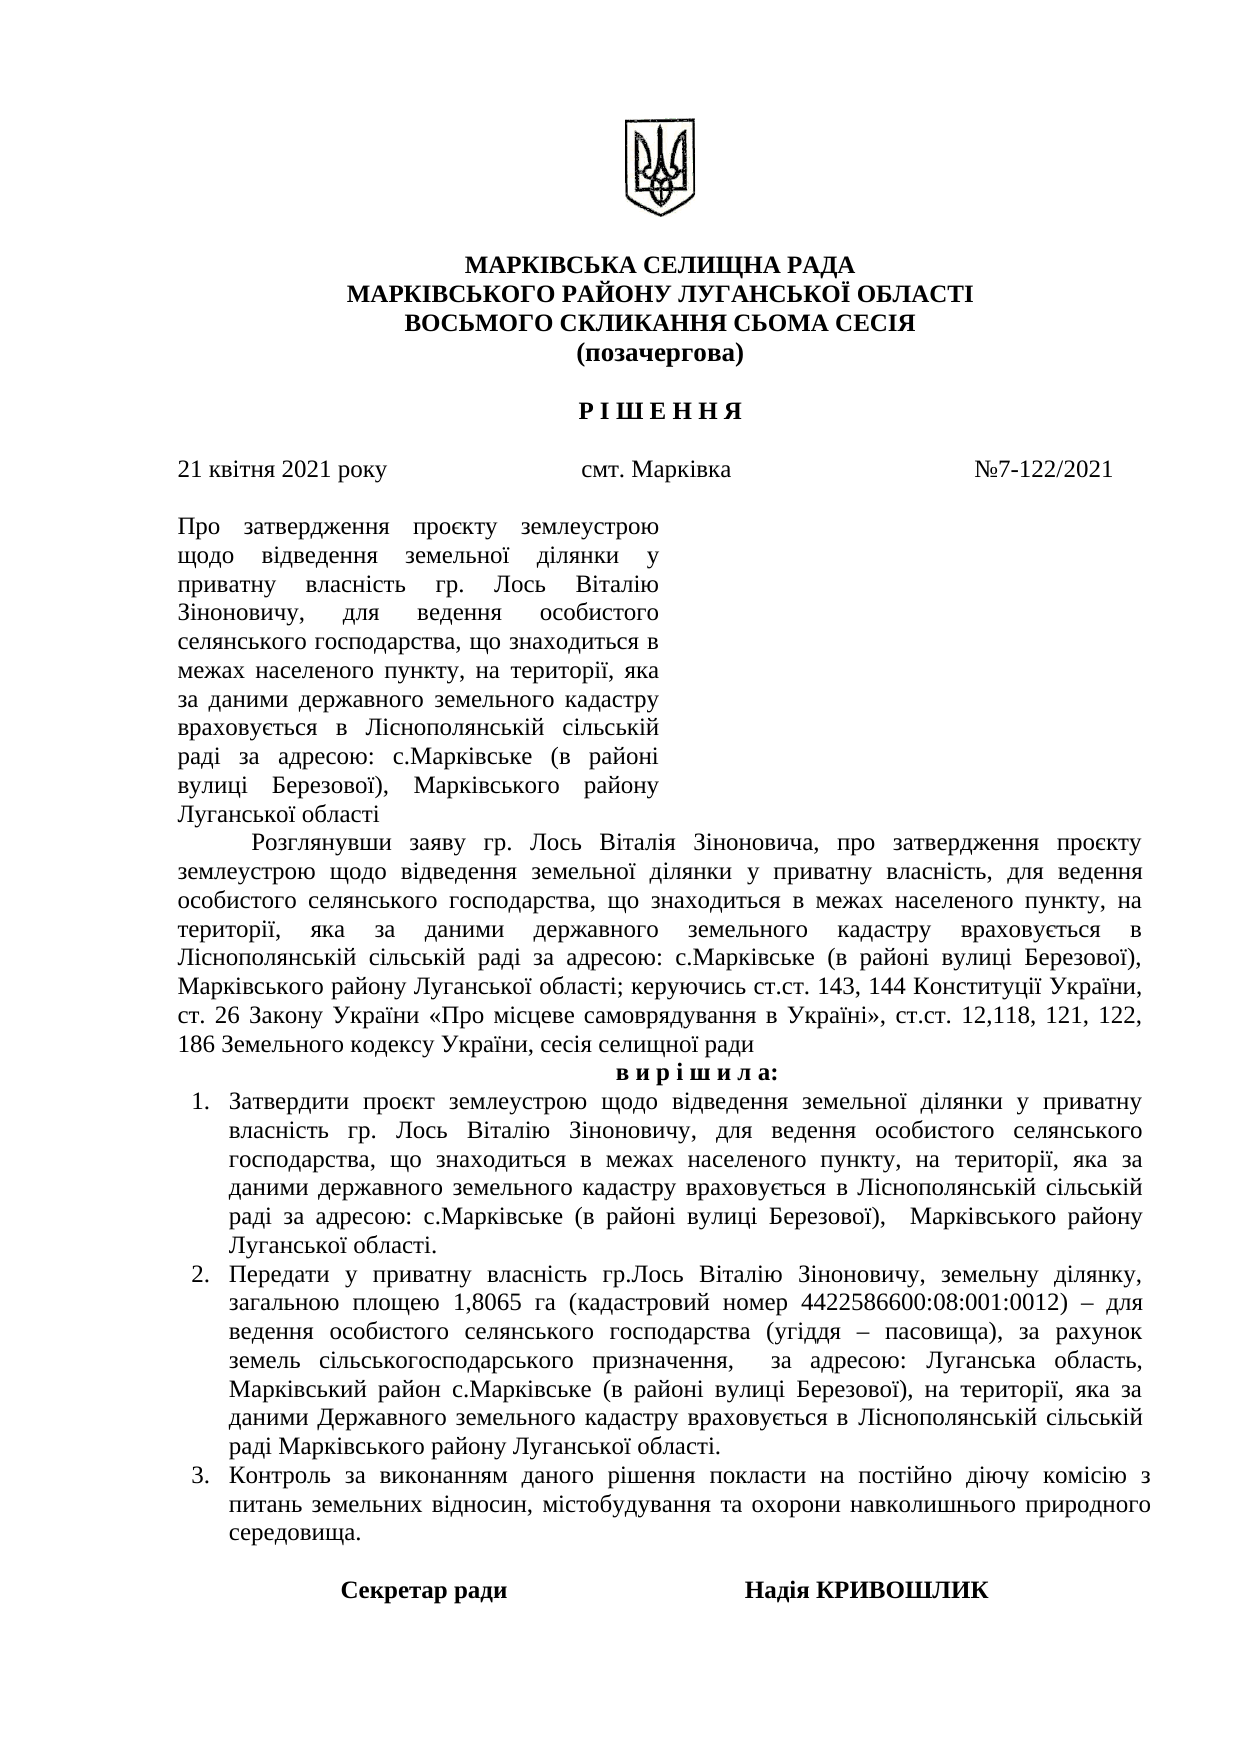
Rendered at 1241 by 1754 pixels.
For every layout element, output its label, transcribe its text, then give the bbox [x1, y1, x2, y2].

list Контроль за виконанням даного рішення покласти на постійно діючу комісію з питань земельних відносин, містобудування та охорони навколишнього природного середовища. [191, 1460, 1152, 1546]
list Передати у приватну власність гр.Лось Віталію Зіноновичу, земельну ділянку, загальною площею 1,8065 га (кадастровий номер 4422586600:08:001:0012) – для ведення особистого селянського господарства (угіддя – пасовища), за рахунок земель сільськогосподарського призначення, за адресою: Луганська область, Марківський район с.Марківське (в районі вулиці Березової), на території, яка за даними Державного земельного кадастру враховується в Ліснополянській сільській раді Марківського району Луганської області. [191, 1259, 1143, 1460]
text (позачергова) [177, 336, 1143, 367]
text ВОСЬМОГО СКЛИКАННЯ СЬОМА СЕСІЯ [177, 308, 1143, 336]
text Розглянувши заяву гр. Лось Віталія Зіноновича, про затвердження проєкту землеустрою щодо відведення земельної ділянки у приватну власність, для ведення особистого селянського господарства, що знаходиться в межах населеного пункту, на території, яка за даними державного земельного кадастру враховується в Ліснополянській сільській раді за адресою: с.Марківське (в районі вулиці Березової), Марківського району Луганської області; керуючись ст.ст. 143, 144 Конституції України, ст. 26 Закону України «Про місцеве самоврядування в Україні», ст.ст. 12,118, 121, 122, 186 Земельного кодексу України, сесія селищної ради [177, 827, 1143, 1057]
subtitle МАРКІВСЬКА СЕЛИЩНА РАДА [177, 250, 1143, 279]
subtitle МАРКІВСЬКОГО РАЙОНУ ЛУГАНСЬКОЇ ОБЛАСТІ [177, 279, 1143, 308]
picture [625, 118, 696, 217]
text в и р і ш и л а: [177, 1057, 1143, 1086]
list Затвердити проєкт землеустрою щодо відведення земельної ділянки у приватну власність гр. Лось Віталію Зіноновичу, для ведення особистого селянського господарства, що знаходиться в межах населеного пункту, на території, яка за даними державного земельного кадастру враховується в Ліснополянській сільській раді за адресою: с.Марківське (в районі вулиці Березової), Марківського району Луганської області. [191, 1086, 1143, 1259]
text 21 квітня 2021 року смт. Марківка №7-122/2021 [177, 454, 1143, 482]
text Секретар ради Надія КРИВОШЛИК [177, 1575, 1152, 1604]
text Р І Ш Е Н Н Я [177, 396, 1143, 425]
table_header Про затвердження проєкту землеустрою щодо відведення земельної ділянки у приватну власність гр. Лось Віталію Зіноновичу, для ведення особистого селянського господарства, що знаходиться в межах населеного пункту, на території, яка за даними державного земельного кадастру враховується в Ліснополянській сільській раді за адресою: с.Марківське (в районі вулиці Березової), Марківського району Луганської області [166, 511, 679, 827]
